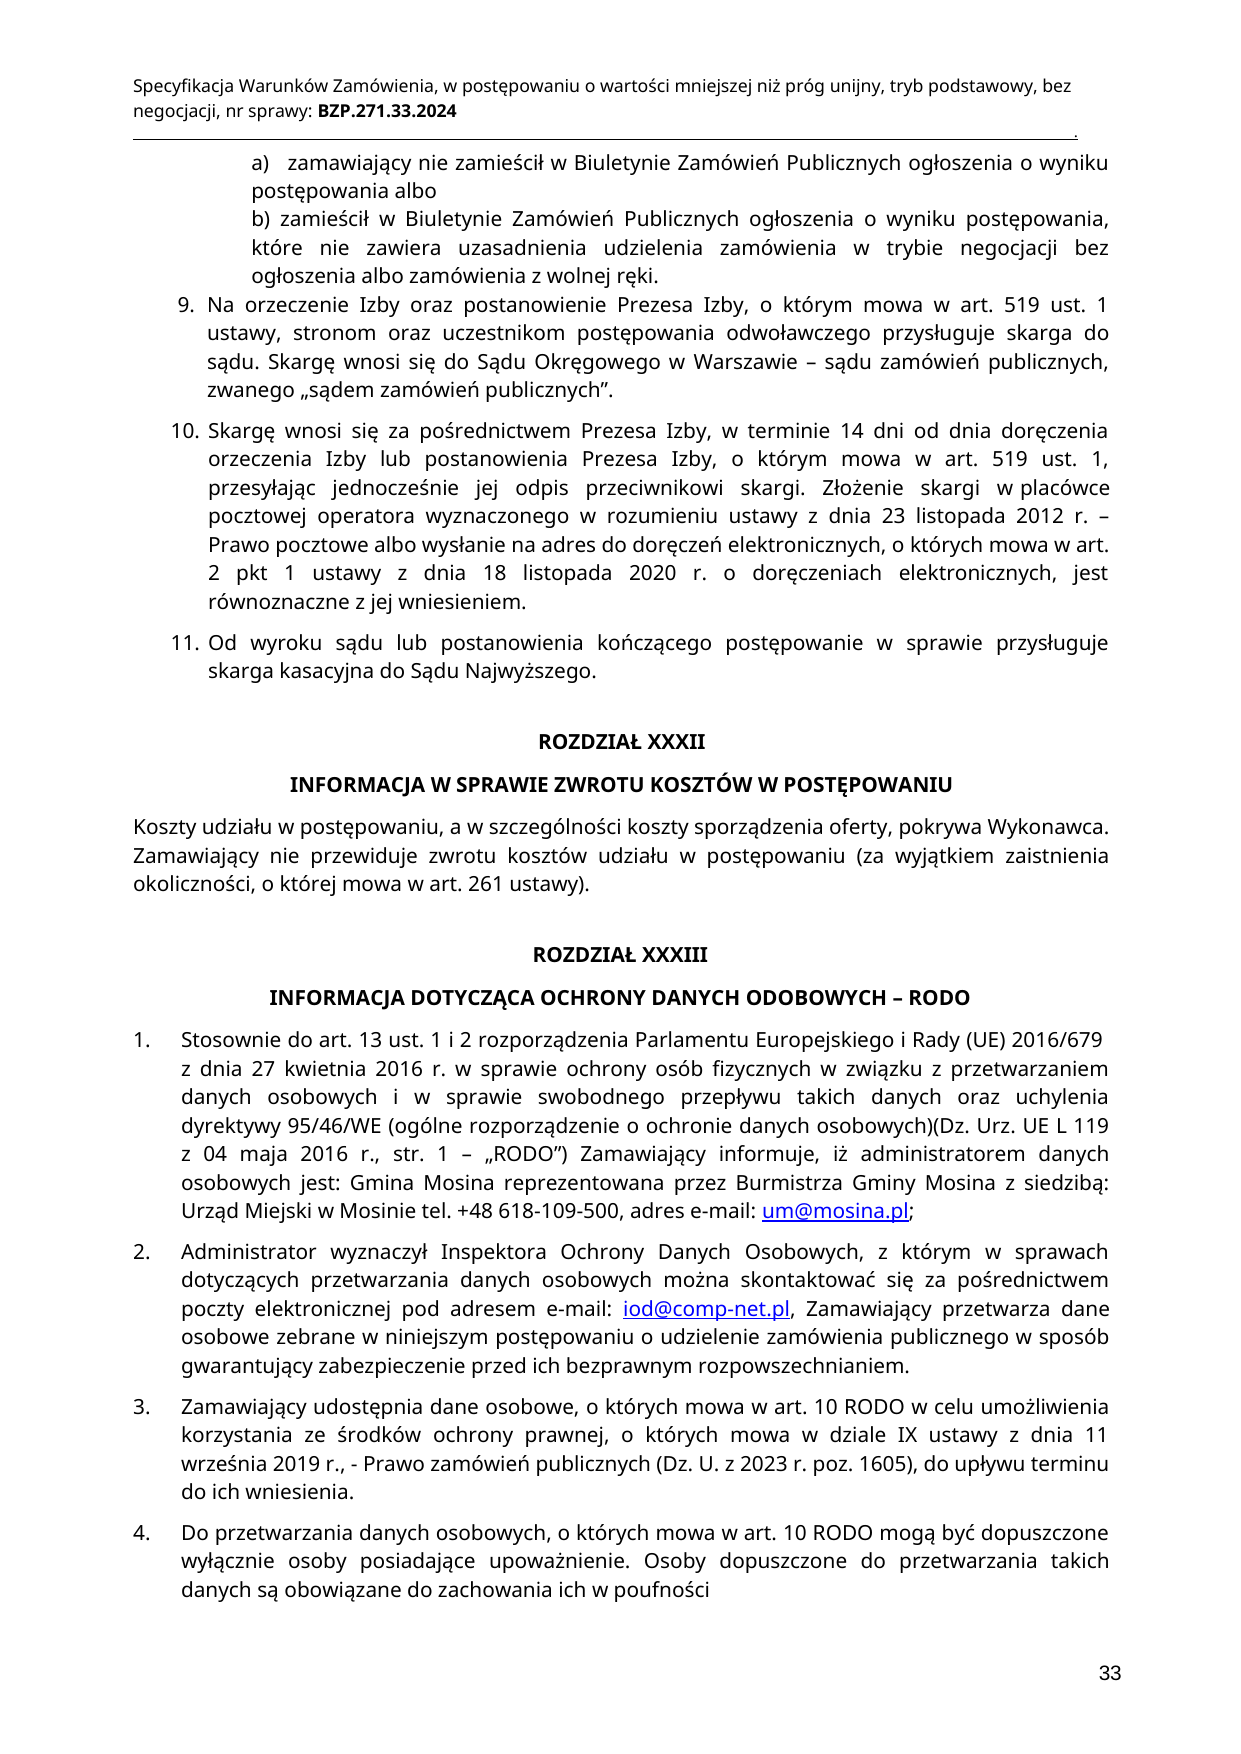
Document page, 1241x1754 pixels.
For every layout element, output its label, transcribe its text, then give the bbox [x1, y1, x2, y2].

text ROZDZIAŁ XXXIII [133, 940, 1107, 969]
list Zamawiający udostępnia dane osobowe, o których mowa w art. 10 RODO w celu umożliwienia korzystania ze środków ochrony prawnej, o których mowa w dziale IX ustawy z dnia 11 września 2019 r., - Prawo zamówień publicznych (Dz. U. z 2023 r. poz. 1605), do upływu terminu do ich wniesienia. [133, 1392, 1110, 1506]
text ROZDZIAŁ XXXII [133, 727, 1110, 756]
text Koszty udziału w postępowaniu, a w szczególności koszty sporządzenia oferty, pokrywa Wykonawca. Zamawiający nie przewiduje zwrotu kosztów udziału w postępowaniu (za wyjątkiem zaistnienia okoliczności, o której mowa w art. 261 ustawy). [133, 812, 1110, 898]
text b) zamieścił w Biuletynie Zamówień Publicznych ogłoszenia o wyniku postępowania, które nie zawiera uzasadnienia udzielenia zamówienia w trybie negocjacji bez ogłoszenia albo zamówienia z wolnej ręki. [251, 204, 1110, 290]
list Stosownie do art. 13 ust. 1 i 2 rozporządzenia Parlamentu Europejskiego i Rady (UE) 2016/679 z dnia 27 kwietnia 2016 r. w sprawie ochrony osób fizycznych w związku z przetwarzaniem danych osobowych i w sprawie swobodnego przepływu takich danych oraz uchylenia dyrektywy 95/46/WE (ogólne rozporządzenie o ochronie danych osobowych)(Dz. Urz. UE L 119 z 04 maja 2016 r., str. 1 – „RODO”) Zamawiający informuje, iż administratorem danych osobowych jest: Gmina Mosina reprezentowana przez Burmistrza Gminy Mosina z siedzibą: Urząd Miejski w Mosinie tel. +48 618-109-500, adres e-mail: um@mosina.pl; [133, 1026, 1110, 1224]
text a) zamawiający nie zamieścił w Biuletynie Zamówień Publicznych ogłoszenia o wyniku postępowania albo [251, 148, 1110, 204]
text INFORMACJA W SPRAWIE ZWROTU KOSZTÓW W POSTĘPOWANIU [133, 770, 1110, 798]
list Od wyroku sądu lub postanowienia kończącego postępowanie w sprawie przysługuje skarga kasacyjna do Sądu Najwyższego. [170, 628, 1110, 684]
list Skargę wnosi się za pośrednictwem Prezesa Izby, w terminie 14 dni od dnia doręczenia orzeczenia Izby lub postanowienia Prezesa Izby, o którym mowa w art. 519 ust. 1, przesyłając jednocześnie jej odpis przeciwnikowi skargi. Złożenie skargi w placówce pocztowej operatora wyznaczonego w rozumieniu ustawy z dnia 23 listopada 2012 r. – Prawo pocztowe albo wysłanie na adres do doręczeń elektronicznych, o których mowa w art. 2 pkt 1 ustawy z dnia 18 listopada 2020 r. o doręczeniach elektronicznych, jest równoznaczne z jej wniesieniem. [170, 416, 1110, 615]
list Administrator wyznaczył Inspektora Ochrony Danych Osobowych, z którym w sprawach dotyczących przetwarzania danych osobowych można skontaktować się za pośrednictwem poczty elektronicznej pod adresem e-mail: iod@comp-net.pl, Zamawiający przetwarza dane osobowe zebrane w niniejszym postępowaniu o udzielenie zamówienia publicznego w sposób gwarantujący zabezpieczenie przed ich bezprawnym rozpowszechnianiem. [133, 1237, 1110, 1379]
list Na orzeczenie Izby oraz postanowienie Prezesa Izby, o którym mowa w art. 519 ust. 1 ustawy, stronom oraz uczestnikom postępowania odwoławczego przysługuje skarga do sądu. Skargę wnosi się do Sądu Okręgowego w Warszawie – sądu zamówień publicznych, zwanego „sądem zamówień publicznych”. [177, 290, 1110, 404]
text INFORMACJA DOTYCZĄCA OCHRONY DANYCH ODOBOWYCH – RODO [133, 983, 1107, 1011]
list Do przetwarzania danych osobowych, o których mowa w art. 10 RODO mogą być dopuszczone wyłącznie osoby posiadające upoważnienie. Osoby dopuszczone do przetwarzania takich danych są obowiązane do zachowania ich w poufności [133, 1518, 1110, 1603]
